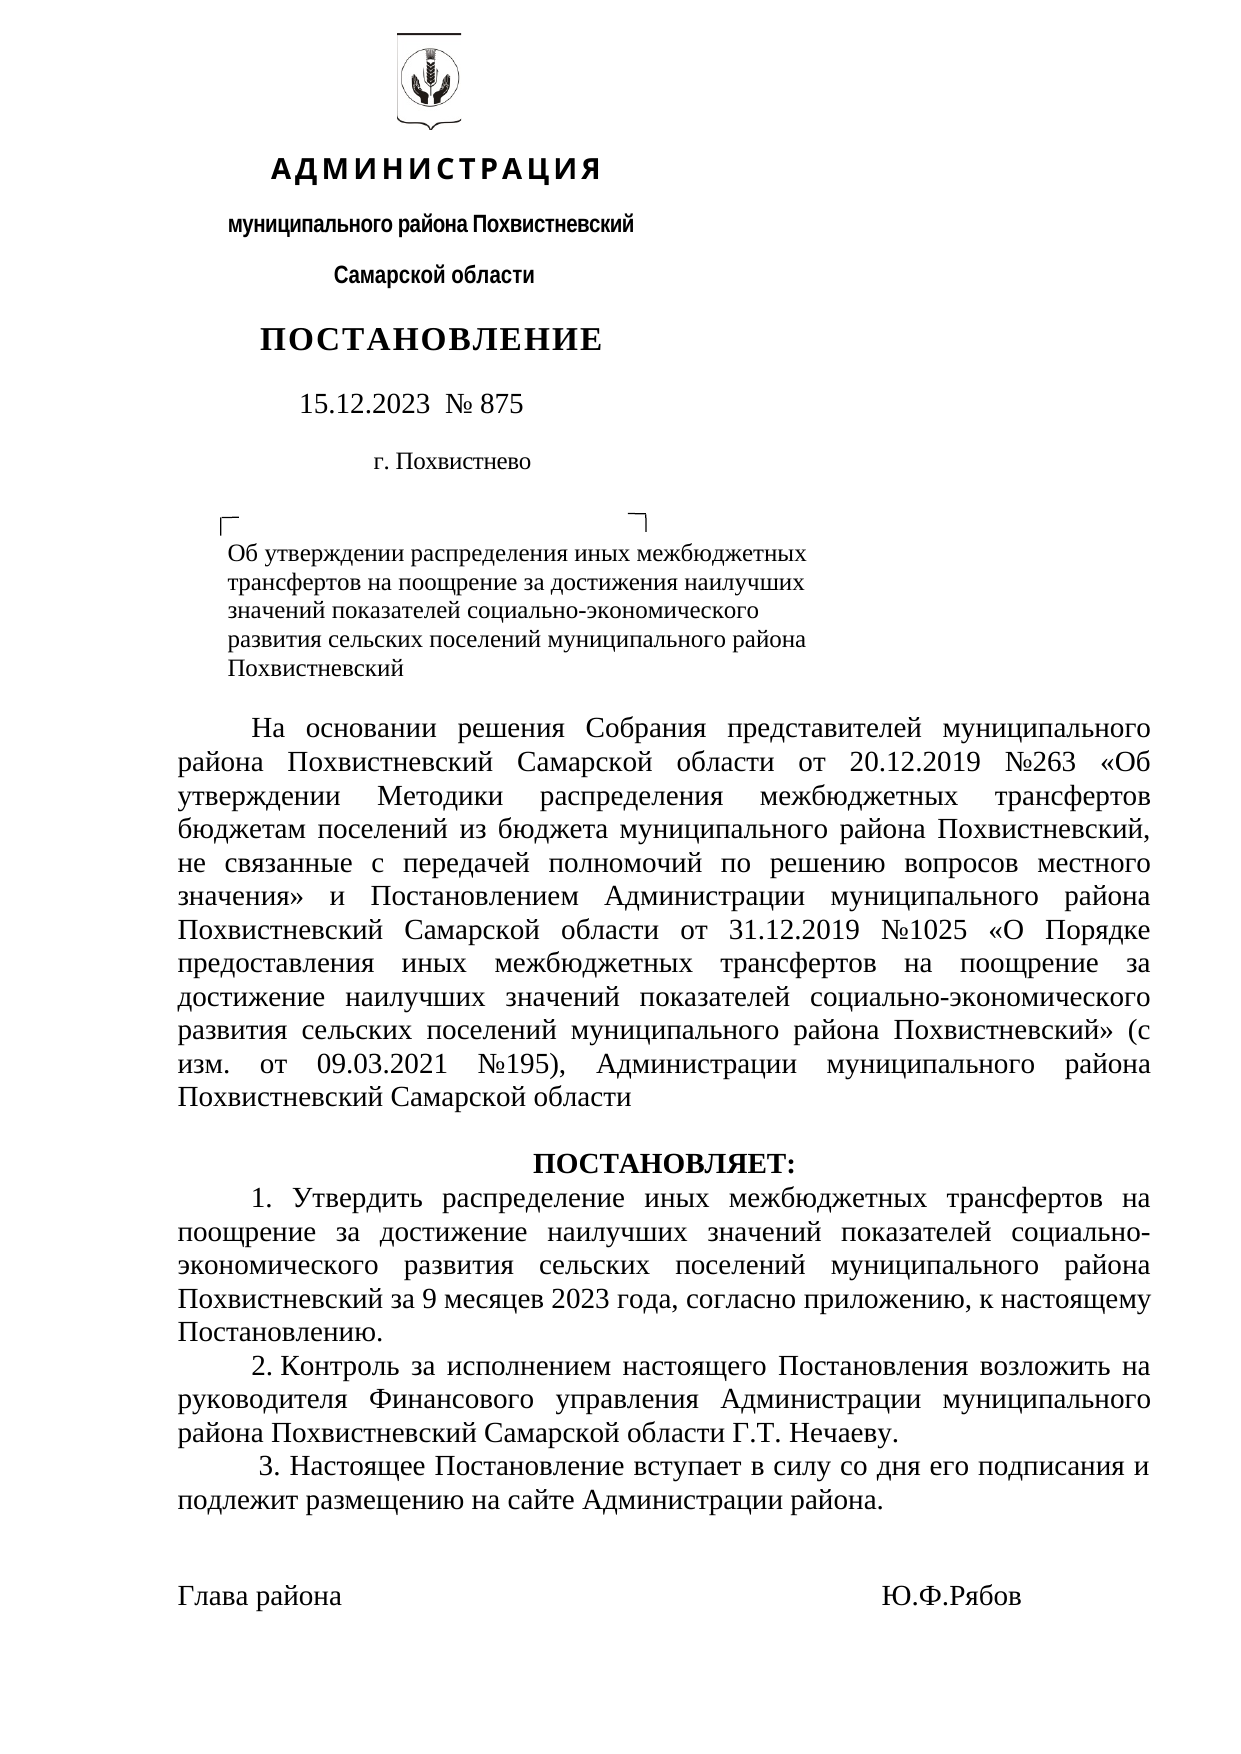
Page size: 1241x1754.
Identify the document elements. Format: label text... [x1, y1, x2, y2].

text 1. Утвердить распределение иных межбюджетных трансфертов на поощрение за достижение наилучших значений показателей социально-экономического развития сельских поселений муниципального района Похвистневский за 9 месяцев 2023 года, согласно приложению, к настоящему Постановлению. [177, 1180, 1152, 1348]
text Об утверждении распределения иных межбюджетных [177, 538, 1152, 567]
text трансфертов на поощрение за достижения наилучших [177, 567, 1152, 596]
text На основании решения Собрания представителей муниципального района Похвистневский Самарской области от 20.12.2019 №263 «Об утверждении Методики распределения межбюджетных трансфертов бюджетам поселений из бюджета муниципального района Похвистневский, не связанные с передачей полномочий по решению вопросов местного значения» и Постановлением Администрации муниципального района Похвистневский Самарской области от 31.12.2019 №1025 «О Порядке предоставления иных межбюджетных трансфертов на поощрение за достижение наилучших значений показателей социально-экономического развития сельских поселений муниципального района Похвистневский» (с изм. от 09.03.2021 №195), Администрации муниципального района Похвистневский Самарской области [177, 711, 1152, 1113]
text ПОСТАНОВЛЯЕТ: [177, 1147, 1152, 1180]
text развития сельских поселений муниципального района [177, 624, 1152, 653]
text 2. Контроль за исполнением настоящего Постановления возложить на руководителя Финансового управления Администрации муниципального района Похвистневский Самарской области Г.Т. Нечаеву. [177, 1348, 1152, 1448]
text Глава района Ю.Ф.Рябов [177, 1578, 1152, 1611]
text значений показателей социально-экономического [177, 596, 1152, 624]
picture [395, 33, 461, 128]
table_header АДМИНИСТРАЦИЯ муниципального района Похвистневский Самарской области ПОСТАНОВЛЕНИЕ 15.12.2023 № 875 г. Похвистнево [196, 30, 667, 509]
text Похвистневский [177, 653, 1152, 682]
text 3. Настоящее Постановление вступает в силу со дня его подписания и подлежит размещению на сайте Администрации района. [177, 1448, 1152, 1516]
